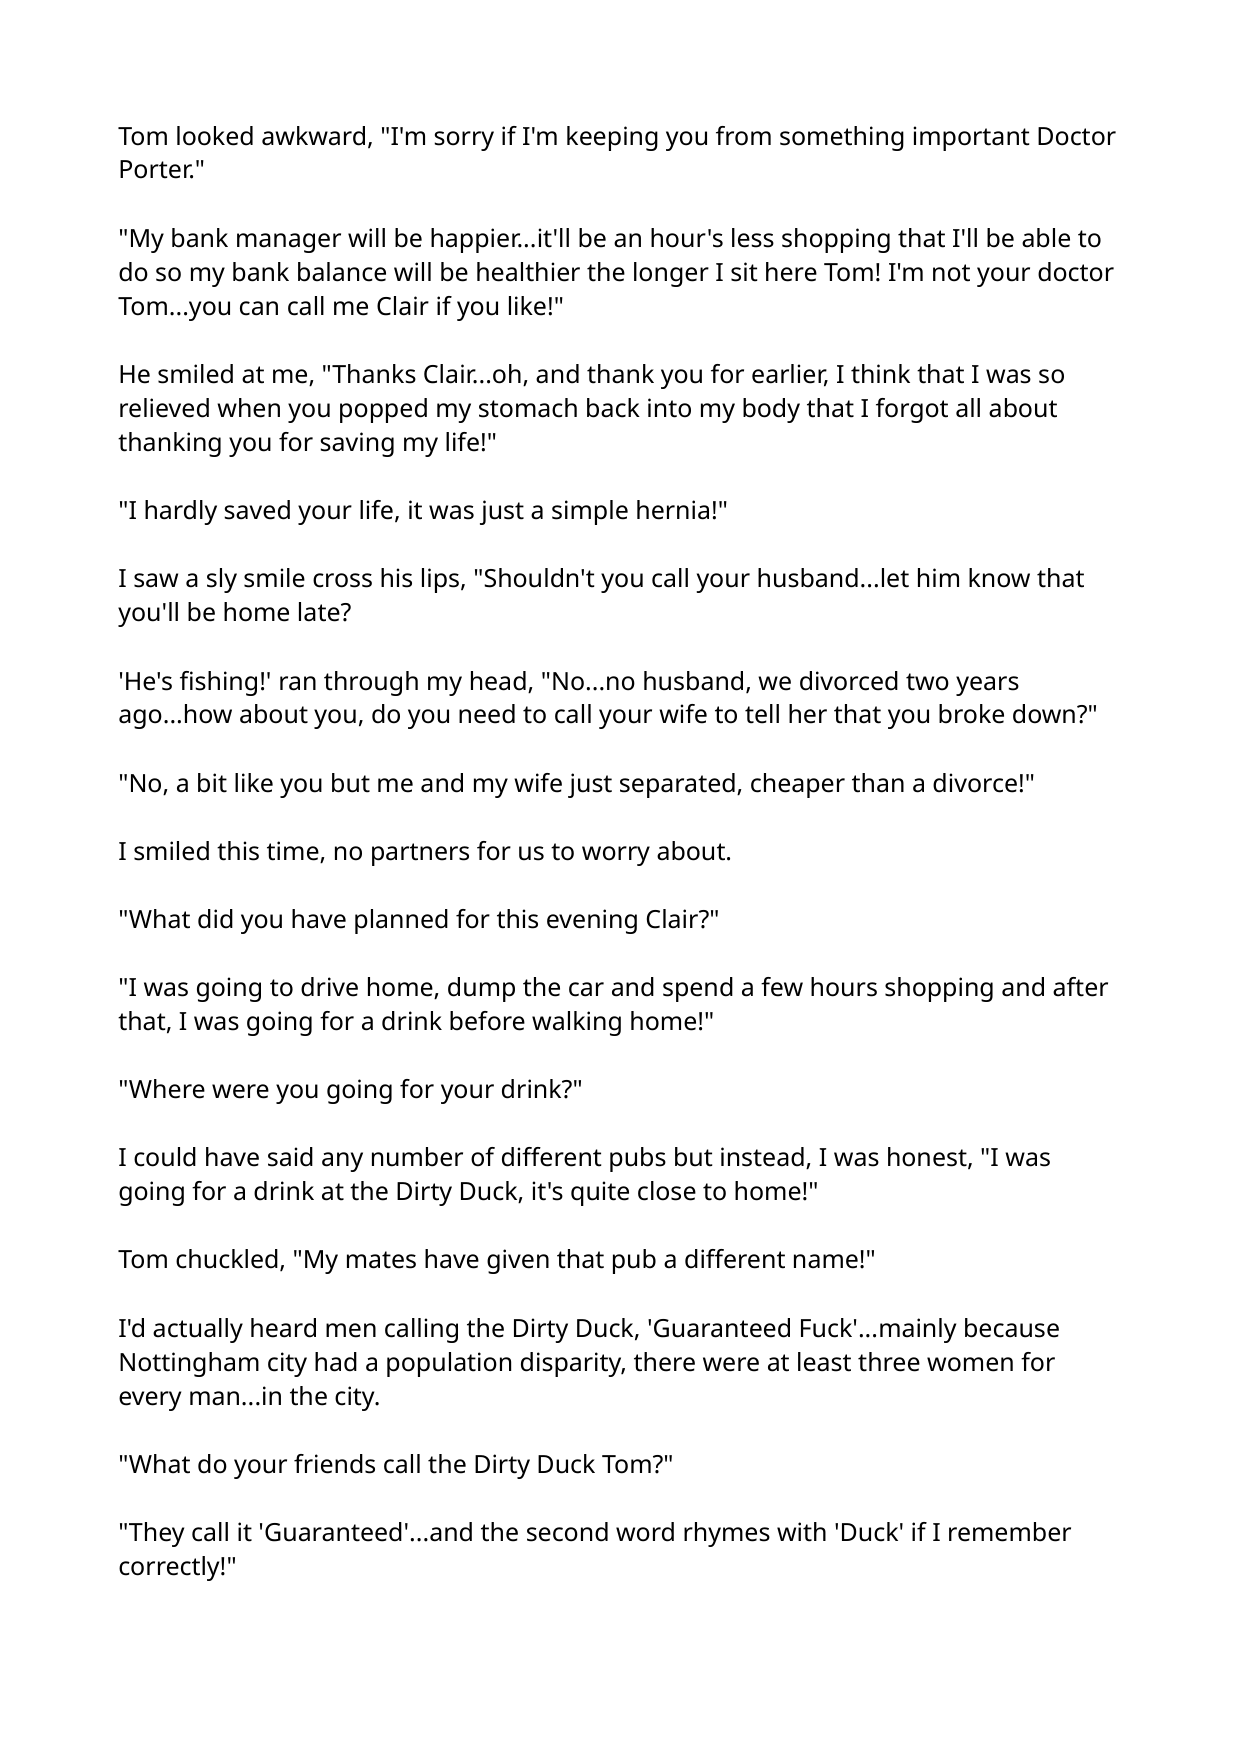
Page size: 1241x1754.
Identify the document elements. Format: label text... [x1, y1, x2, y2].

text Tom chuckled, "My mates have given that pub a different name!" [118, 1242, 1122, 1276]
text "What do your friends call the Dirty Duck Tom?" [118, 1447, 1122, 1481]
text I'd actually heard men calling the Dirty Duck, 'Guaranteed Fuck'...mainly because Nottingham city had a population disparity, there were at least three women for every man...in the city. [118, 1310, 1122, 1412]
text I could have said any number of different pubs but instead, I was honest, "I was going for a drink at the Dirty Duck, it's quite close to home!" [118, 1140, 1122, 1208]
text He smiled at me, "Thanks Clair...oh, and thank you for earlier, I think that I was so relieved when you popped my stomach back into my body that I forgot all about thanking you for saving my life!" [118, 357, 1122, 459]
text "My bank manager will be happier...it'll be an hour's less shopping that I'll be able to do so my bank balance will be healthier the longer I sit here Tom! I'm not your doctor Tom...you can call me Clair if you like!" [118, 220, 1122, 322]
text "I was going to drive home, dump the car and spend a few hours shopping and after that, I was going for a drink before walking home!" [118, 970, 1122, 1038]
text "What did you have planned for this evening Clair?" [118, 902, 1122, 936]
text "They call it 'Guaranteed'...and the second word rhymes with 'Duck' if I remember correctly!" [118, 1515, 1122, 1583]
text I saw a sly smile cross his lips, "Shouldn't you call your husband...let him know that you'll be home late? [118, 561, 1122, 629]
text "Where were you going for your drink?" [118, 1072, 1122, 1106]
text Tom looked awkward, "I'm sorry if I'm keeping you from something important Doctor Porter." [118, 118, 1122, 186]
text "No, a bit like you but me and my wife just separated, cheaper than a divorce!" [118, 765, 1122, 799]
text 'He's fishing!' ran through my head, "No...no husband, we divorced two years ago...how about you, do you need to call your wife to tell her that you broke down?" [118, 663, 1122, 731]
text I smiled this time, no partners for us to worry about. [118, 833, 1122, 867]
text "I hardly saved your life, it was just a simple hernia!" [118, 493, 1122, 527]
